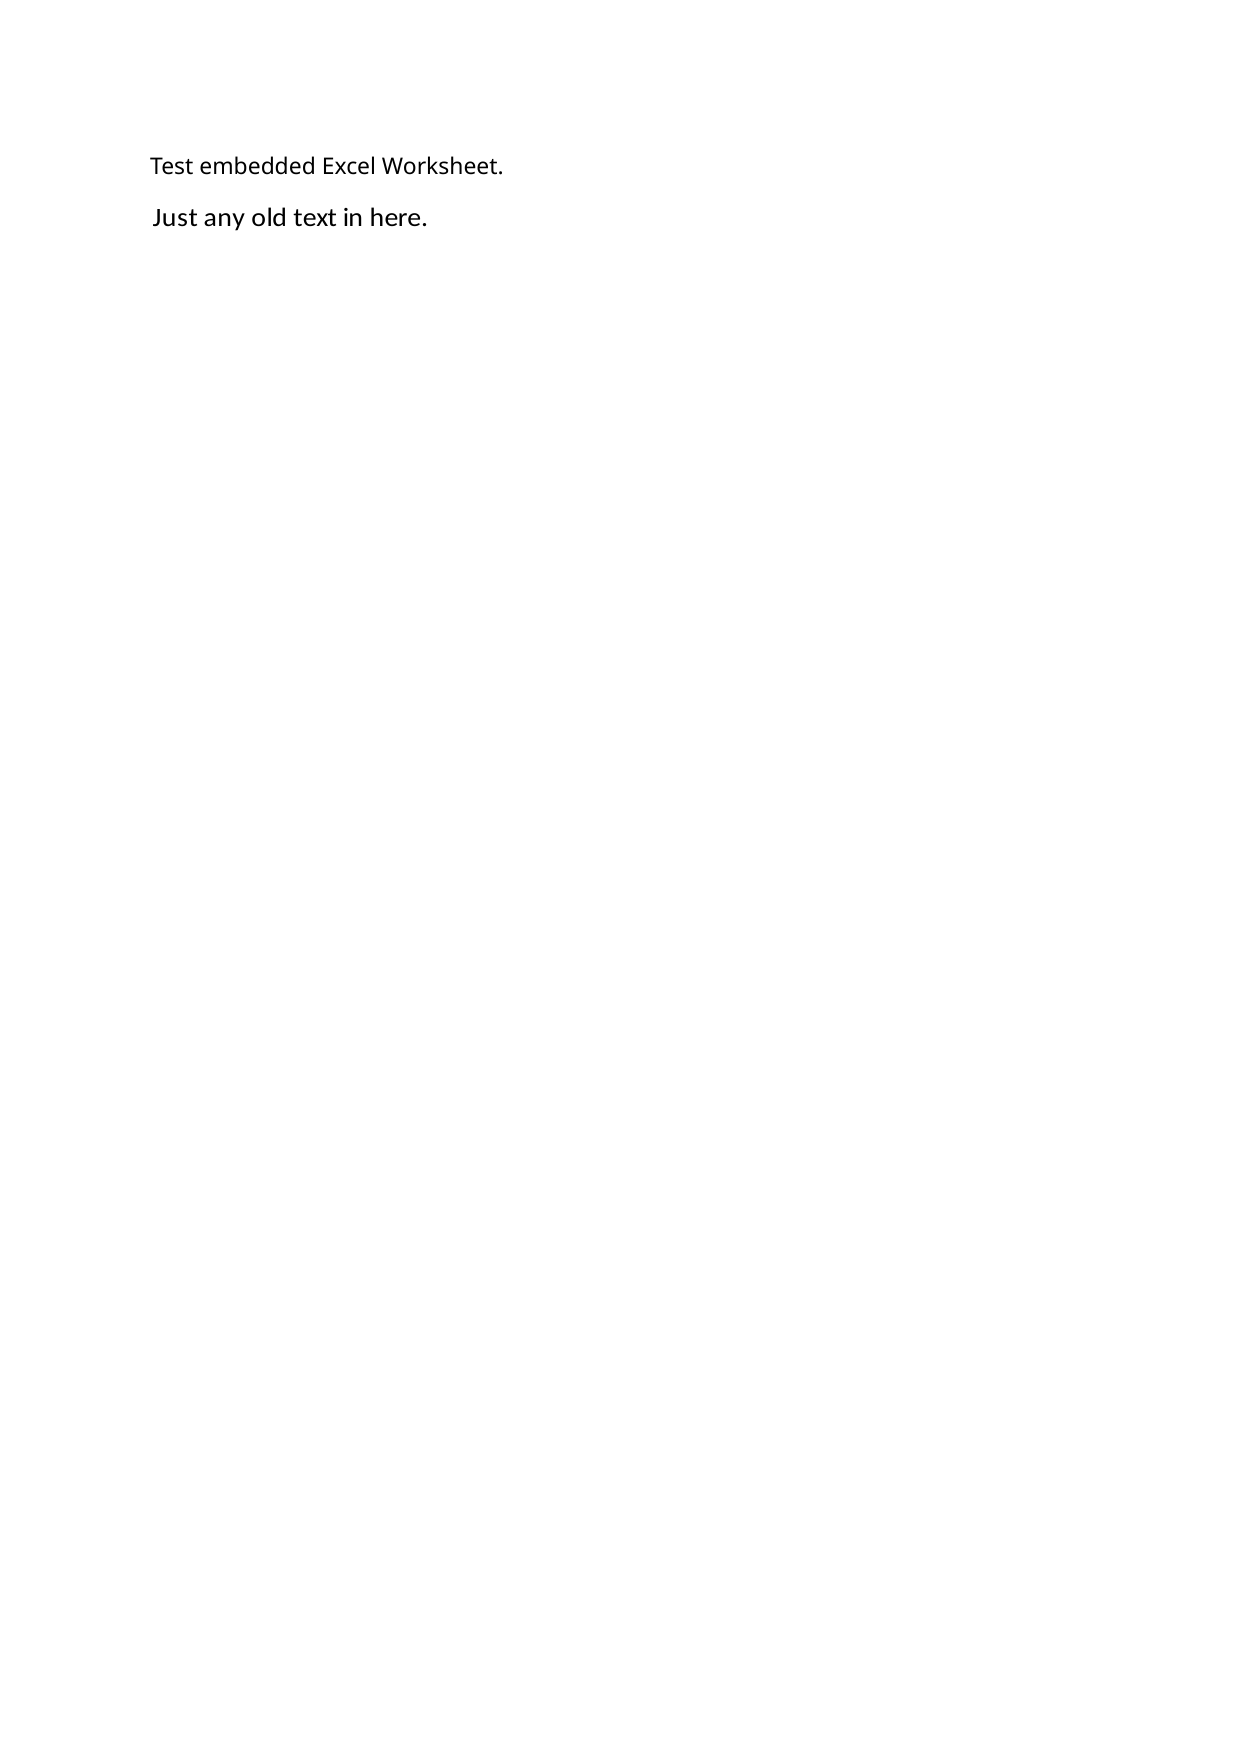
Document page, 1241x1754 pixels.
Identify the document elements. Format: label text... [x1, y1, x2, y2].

text Test embedded Excel Worksheet. [150, 150, 1090, 181]
